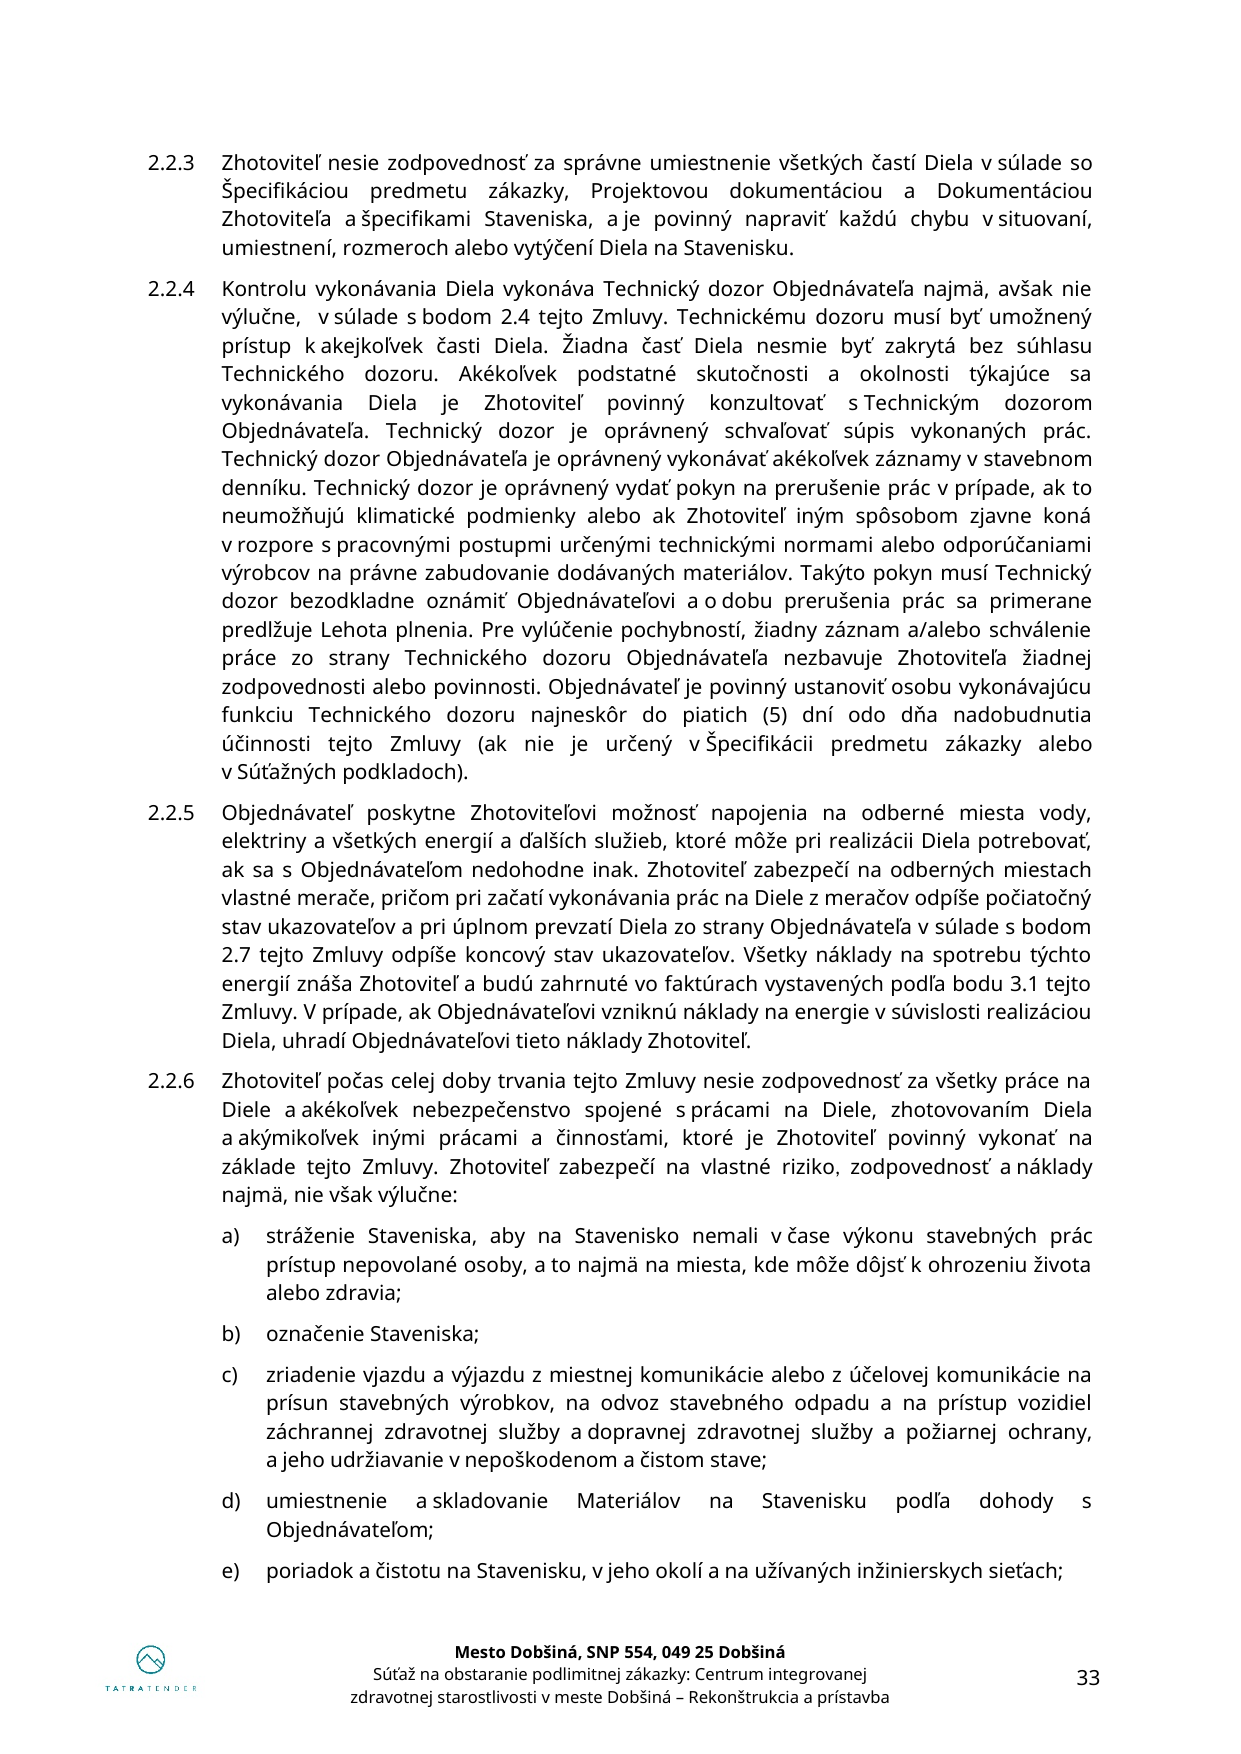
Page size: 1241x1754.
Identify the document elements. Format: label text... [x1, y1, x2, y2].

list poriadok a čistotu na Stavenisku, v jeho okolí a na užívaných inžinierskych sieťach; [221, 1556, 1093, 1584]
list označenie Staveniska; [221, 1319, 1093, 1348]
list Objednávateľ poskytne Zhotoviteľovi možnosť napojenia na odberné miesta vody, elektriny a všetkých energií a ďalších služieb, ktoré môže pri realizácii Diela potrebovať, ak sa s Objednávateľom nedohodne inak. Zhotoviteľ zabezpečí na odberných miestach vlastné merače, pričom pri začatí vykonávania prác na Diele z meračov odpíše počiatočný stav ukazovateľov a pri úplnom prevzatí Diela zo strany Objednávateľa v súlade s bodom 2.7 tejto Zmluvy odpíše koncový stav ukazovateľov. Všetky náklady na spotrebu týchto energií znáša Zhotoviteľ a budú zahrnuté vo faktúrach vystavených podľa bodu 3.1 tejto Zmluvy. V prípade, ak Objednávateľovi vzniknú náklady na energie v súvislosti realizáciou Diela, uhradí Objednávateľovi tieto náklady Zhotoviteľ. [148, 798, 1093, 1054]
list Zhotoviteľ nesie zodpovednosť za správne umiestnenie všetkých častí Diela v súlade so Špecifikáciou predmetu zákazky, Projektovou dokumentáciou a Dokumentáciou Zhotoviteľa a špecifikami Staveniska, a je povinný napraviť každú chybu v situovaní, umiestnení, rozmeroch alebo vytýčení Diela na Stavenisku. [148, 148, 1093, 261]
list Kontrolu vykonávania Diela vykonáva Technický dozor Objednávateľa najmä, avšak nie výlučne, v súlade s bodom 2.4 tejto Zmluvy. Technickému dozoru musí byť umožnený prístup k akejkoľvek časti Diela. Žiadna časť Diela nesmie byť zakrytá bez súhlasu Technického dozoru. Akékoľvek podstatné skutočnosti a okolnosti týkajúce sa vykonávania Diela je Zhotoviteľ povinný konzultovať s Technickým dozorom Objednávateľa. Technický dozor je oprávnený schvaľovať súpis vykonaných prác. Technický dozor Objednávateľa je oprávnený vykonávať akékoľvek záznamy v stavebnom denníku. Technický dozor je oprávnený vydať pokyn na prerušenie prác v prípade, ak to neumožňujú klimatické podmienky alebo ak Zhotoviteľ iným spôsobom zjavne koná v rozpore s pracovnými postupmi určenými technickými normami alebo odporúčaniami výrobcov na právne zabudovanie dodávaných materiálov. Takýto pokyn musí Technický dozor bezodkladne oznámiť Objednávateľovi a o dobu prerušenia prác sa primerane predlžuje Lehota plnenia. Pre vylúčenie pochybností, žiadny záznam a/alebo schválenie práce zo strany Technického dozoru Objednávateľa nezbavuje Zhotoviteľa žiadnej zodpovednosti alebo povinnosti. Objednávateľ je povinný ustanoviť osobu vykonávajúcu funkciu Technického dozoru najneskôr do piatich (5) dní odo dňa nadobudnutia účinnosti tejto Zmluvy (ak nie je určený v Špecifikácii predmetu zákazky alebo v Súťažných podkladoch). [148, 274, 1093, 786]
list stráženie Staveniska, aby na Stavenisko nemali v čase výkonu stavebných prác prístup nepovolané osoby, a to najmä na miesta, kde môže dôjsť k ohrozeniu života alebo zdravia; [221, 1221, 1093, 1307]
picture [84, 1621, 217, 1715]
list umiestnenie a skladovanie Materiálov na Stavenisku podľa dohody s Objednávateľom; [221, 1486, 1093, 1543]
list zriadenie vjazdu a výjazdu z miestnej komunikácie alebo z účelovej komunikácie na prísun stavebných výrobkov, na odvoz stavebného odpadu a na prístup vozidiel záchrannej zdravotnej služby a dopravnej zdravotnej služby a požiarnej ochrany, a jeho udržiavanie v nepoškodenom a čistom stave; [221, 1360, 1093, 1474]
list Zhotoviteľ počas celej doby trvania tejto Zmluvy nesie zodpovednosť za všetky práce na Diele a akékoľvek nebezpečenstvo spojené s prácami na Diele, zhotovovaním Diela a akýmikoľvek inými prácami a činnosťami, ktoré je Zhotoviteľ povinný vykonať na základe tejto Zmluvy. Zhotoviteľ zabezpečí na vlastné riziko, zodpovednosť a náklady najmä, nie však výlučne: [148, 1067, 1093, 1209]
